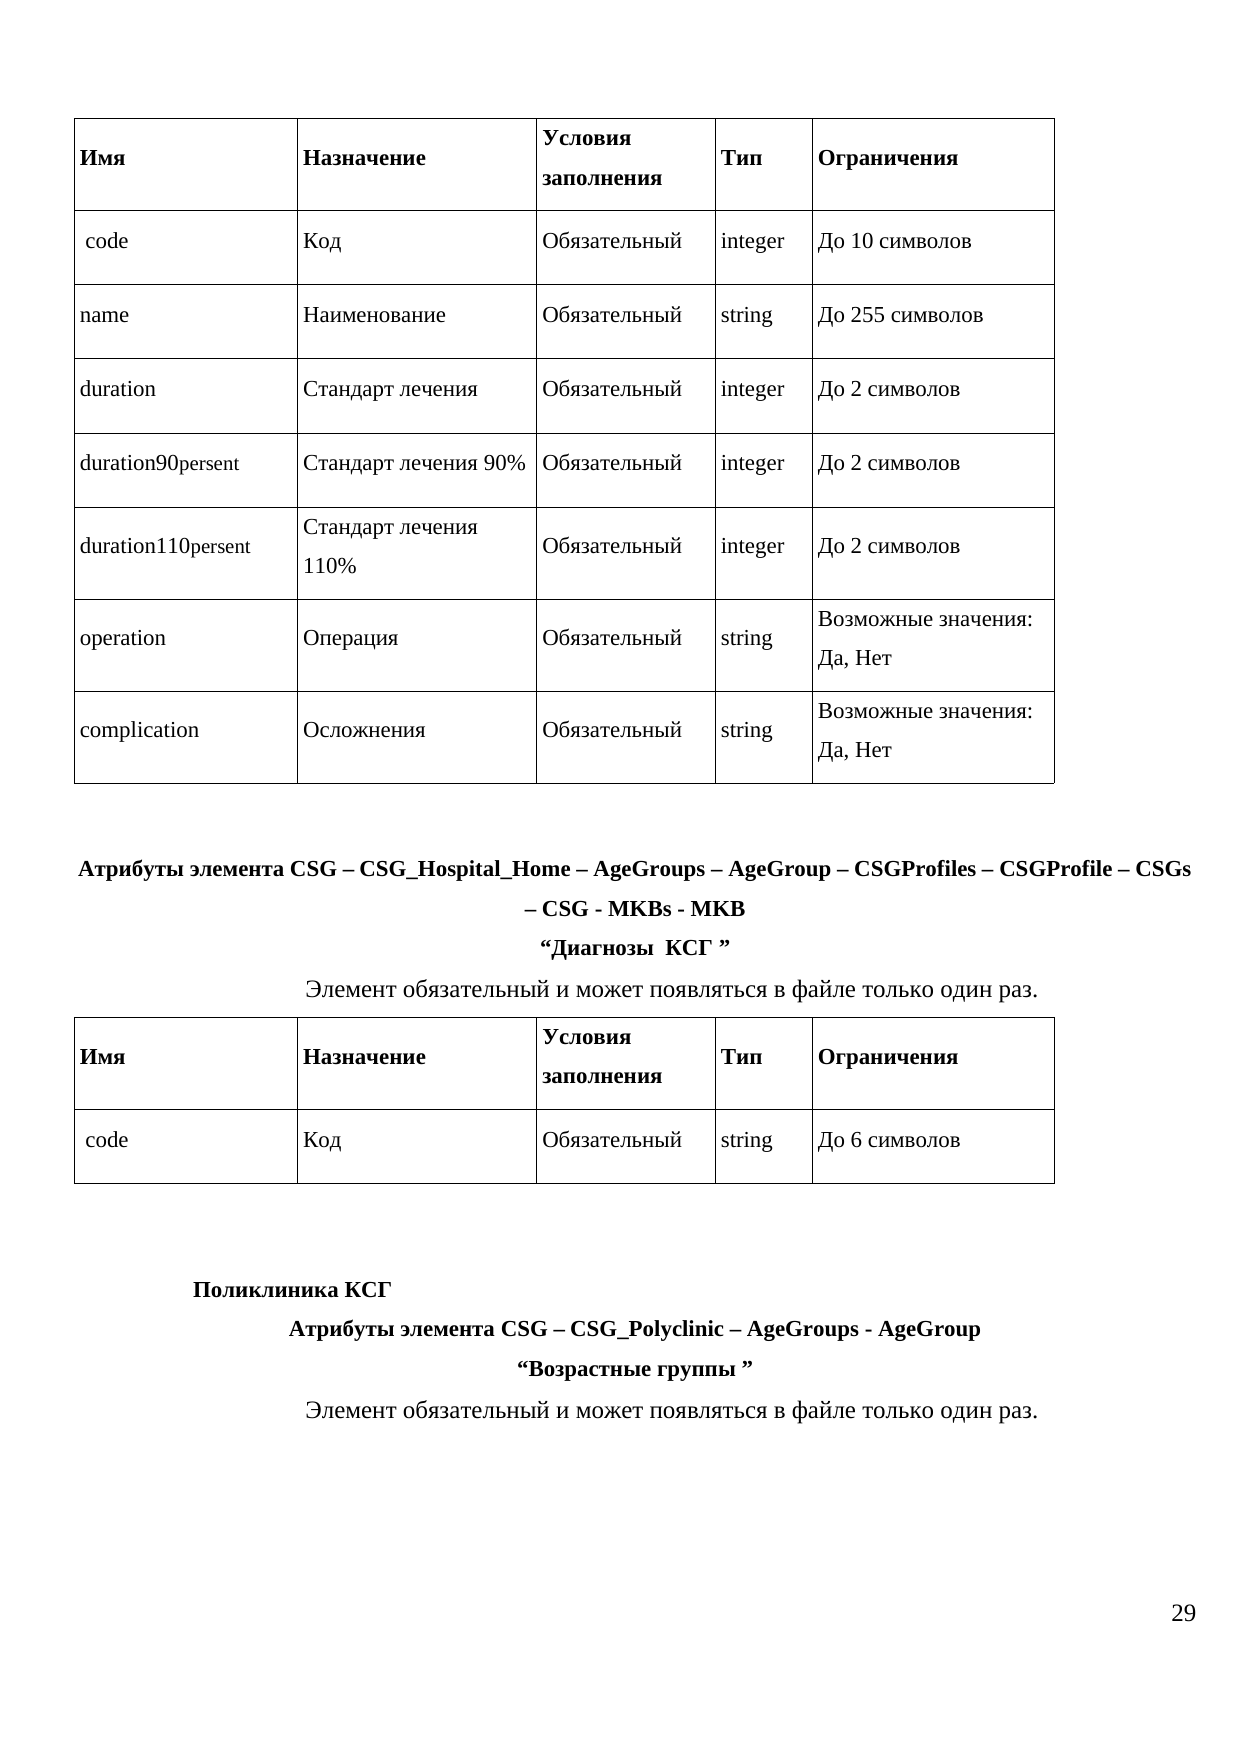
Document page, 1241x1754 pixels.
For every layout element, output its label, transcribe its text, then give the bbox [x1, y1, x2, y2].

table_cell До 2 символов [813, 359, 1054, 432]
table_cell duration90persent [75, 434, 297, 506]
table_header Ограничения [813, 119, 1054, 210]
table_header Тип [716, 1018, 812, 1109]
table_cell До 10 символов [813, 211, 1054, 284]
table_cell integer [716, 508, 812, 598]
table_cell Обязательный [537, 359, 715, 432]
table_cell code [75, 211, 297, 284]
text Элемент обязательный и может появляться в файле только один раз. [74, 974, 1196, 1002]
table_cell Стандарт лечения 90% [298, 434, 536, 506]
table_cell string [716, 285, 812, 358]
table_cell Обязательный [537, 211, 715, 284]
table_cell Обязательный [537, 692, 715, 783]
table_cell Стандарт лечения [298, 359, 536, 432]
table_header Назначение [298, 119, 536, 210]
subtitle “Диагнозы КСГ ” [74, 934, 1196, 961]
table_cell operation [75, 600, 297, 691]
table_header Условия заполнения [537, 1018, 715, 1109]
table_header Тип [716, 119, 812, 210]
table_cell Наименование [298, 285, 536, 358]
table_cell string [716, 692, 812, 783]
table_cell Код [298, 211, 536, 284]
table_cell До 255 символов [813, 285, 1054, 358]
table_cell Код [298, 1110, 536, 1183]
table_cell Возможные значения: Да, Нет [813, 600, 1054, 691]
table_cell Обязательный [537, 508, 715, 598]
subtitle Поликлиника КСГ [193, 1276, 1196, 1303]
table_header Условия заполнения [537, 119, 715, 210]
subtitle “Возрастные группы ” [74, 1355, 1196, 1382]
table_cell Обязательный [537, 434, 715, 506]
table_cell code [75, 1110, 297, 1183]
text Элемент обязательный и может появляться в файле только один раз. [74, 1395, 1196, 1423]
table_cell Обязательный [537, 1110, 715, 1183]
table_cell integer [716, 434, 812, 506]
table_header Имя [75, 1018, 297, 1109]
table_cell До 2 символов [813, 508, 1054, 598]
subtitle Атрибуты элемента CSG – CSG_Hospital_Home – AgeGroups – AgeGroup – CSGProfiles – CSGProfile – CSGs – CSG - MKBs - MKB [74, 855, 1196, 921]
table_cell duration110persent [75, 508, 297, 598]
table_cell Обязательный [537, 600, 715, 691]
table_cell duration [75, 359, 297, 432]
table_cell name [75, 285, 297, 358]
table_cell Обязательный [537, 285, 715, 358]
table_cell string [716, 1110, 812, 1183]
subtitle Атрибуты элемента CSG – CSG_Polyclinic – AgeGroups - AgeGroup [74, 1315, 1196, 1342]
table_cell Операция [298, 600, 536, 691]
table_cell До 2 символов [813, 434, 1054, 506]
table_header Назначение [298, 1018, 536, 1109]
table_cell Стандарт лечения 110% [298, 508, 536, 598]
table_cell integer [716, 211, 812, 284]
table_cell Осложнения [298, 692, 536, 783]
table_cell string [716, 600, 812, 691]
table_cell До 6 символов [813, 1110, 1054, 1183]
table_cell complication [75, 692, 297, 783]
table_header Имя [75, 119, 297, 210]
table_cell Возможные значения: Да, Нет [813, 692, 1054, 783]
table_header Ограничения [813, 1018, 1054, 1109]
table_cell integer [716, 359, 812, 432]
